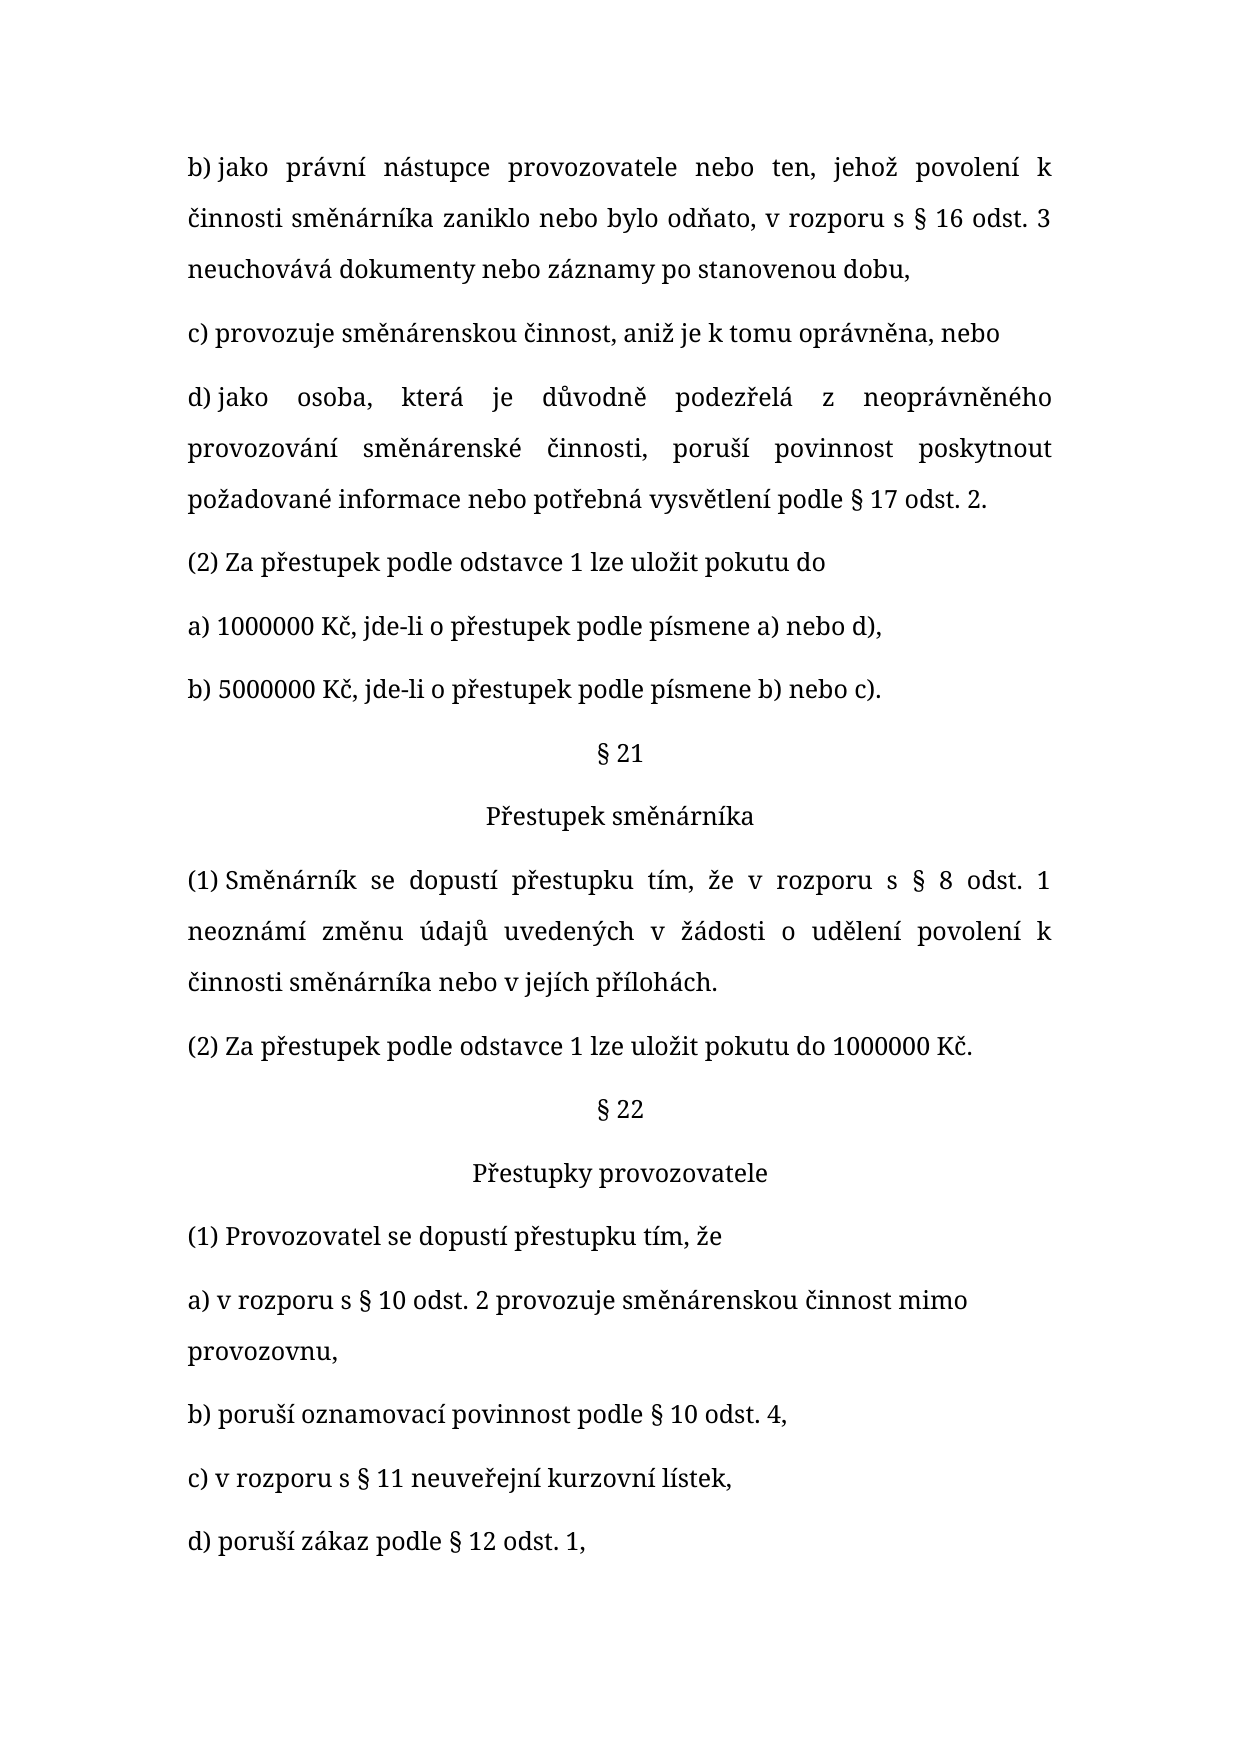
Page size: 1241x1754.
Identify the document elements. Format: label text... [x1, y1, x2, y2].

text d) poruší zákaz podle § 12 odst. 1, [187, 1524, 1053, 1558]
text (1) Provozovatel se dopustí přestupku tím, že [187, 1219, 1053, 1253]
text c) v rozporu s § 11 neuveřejní kurzovní lístek, [187, 1460, 1053, 1494]
text (1) Směnárník se dopustí přestupku tím, že v rozporu s § 8 odst. 1 neoznámí změnu údajů uvedených v žádosti o udělení povolení k činnosti směnárníka nebo v jejích přílohách. [187, 862, 1053, 999]
text a) v rozporu s § 10 odst. 2 provozuje směnárenskou činnost mimo provozovnu, [187, 1282, 1053, 1367]
text Přestupek směnárníka [187, 799, 1053, 833]
text Přestupky provozovatele [187, 1155, 1053, 1189]
text b) 5000000 Kč, jde-li o přestupek podle písmene b) nebo c). [187, 672, 1053, 706]
text b) poruší oznamovací povinnost podle § 10 odst. 4, [187, 1397, 1053, 1431]
text d) jako osoba, která je důvodně podezřelá z neoprávněného provozování směnárenské činnosti, poruší povinnost poskytnout požadované informace nebo potřebná vysvětlení podle § 17 odst. 2. [187, 379, 1053, 515]
text (2) Za přestupek podle odstavce 1 lze uložit pokutu do [187, 545, 1053, 579]
text (2) Za přestupek podle odstavce 1 lze uložit pokutu do 1000000 Kč. [187, 1028, 1053, 1062]
text § 21 [187, 735, 1053, 769]
text a) 1000000 Kč, jde-li o přestupek podle písmene a) nebo d), [187, 608, 1053, 642]
text b) jako právní nástupce provozovatele nebo ten, jehož povolení k činnosti směnárníka zaniklo nebo bylo odňato, v rozporu s § 16 odst. 3 neuchovává dokumenty nebo záznamy po stanovenou dobu, [187, 150, 1053, 286]
text c) provozuje směnárenskou činnost, aniž je k tomu oprávněna, nebo [187, 316, 1053, 350]
text § 22 [187, 1092, 1053, 1126]
